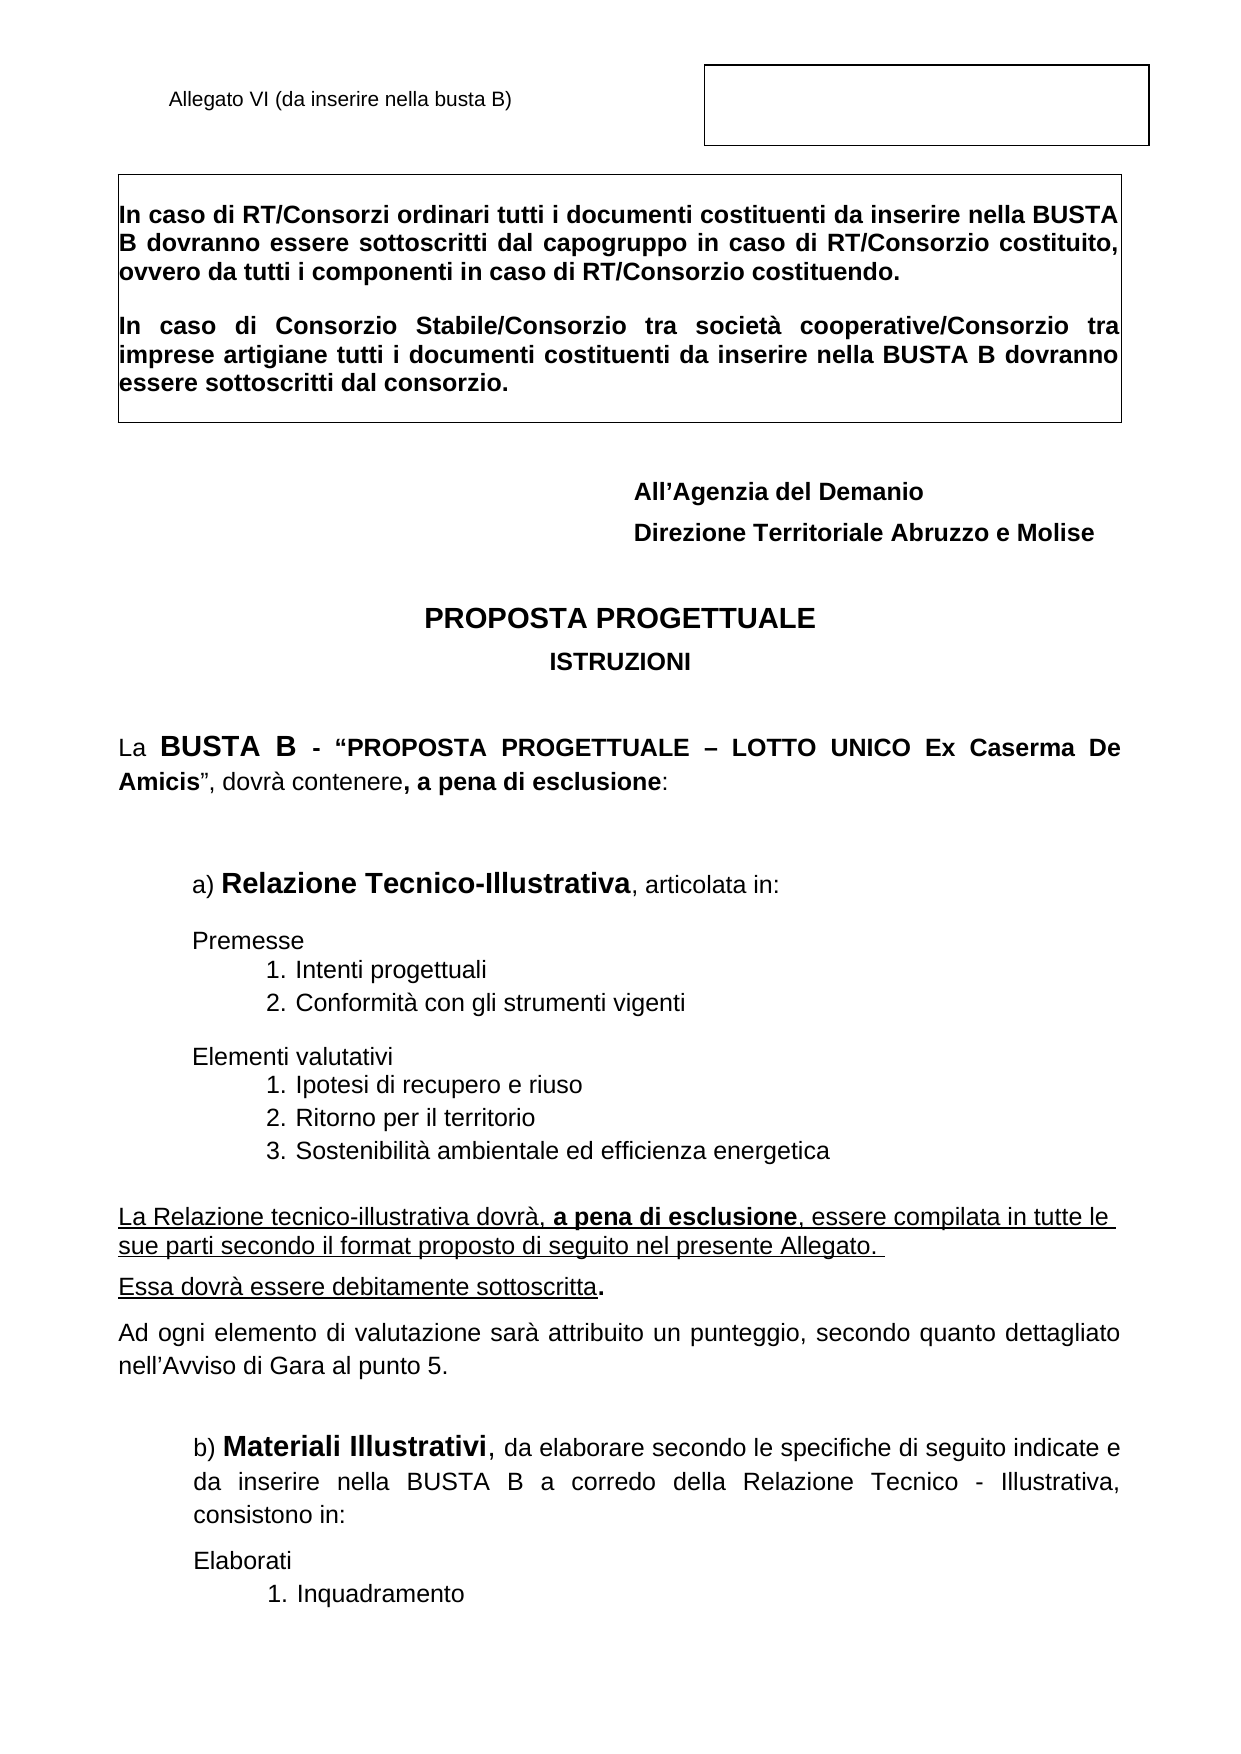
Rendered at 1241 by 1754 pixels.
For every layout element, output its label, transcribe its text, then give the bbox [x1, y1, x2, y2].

text Elaborati [193, 1546, 1122, 1574]
text Direzione Territoriale Abruzzo e Molise [634, 518, 1122, 547]
list Elementi valutativi [192, 1042, 1122, 1070]
text a) Relazione Tecnico-Illustrativa, articolata in: [192, 867, 1122, 900]
list Intenti progettuali [266, 955, 1122, 983]
text Essa dovrà essere debitamente sottoscritta. [118, 1272, 1122, 1301]
text La BUSTA B - “PROPOSTA PROGETTUALE – LOTTO UNICO Ex Caserma De Amicis”, dovrà contenere, a pena di esclusione: [118, 729, 1122, 796]
text b) Materiali Illustrativi, da elaborare secondo le specifiche di seguito indicate e da inserire nella BUSTA B a corredo della Relazione Tecnico - Illustrativa, consistono in: [193, 1429, 1122, 1529]
text ISTRUZIONI [118, 647, 1122, 676]
text All’Agenzia del Demanio [634, 477, 1122, 506]
list Sostenibilità ambientale ed efficienza energetica [266, 1136, 1122, 1165]
text Ad ogni elemento di valutazione sarà attribuito un punteggio, secondo quanto dettagliato nell’Avviso di Gara al punto 5. [118, 1318, 1122, 1380]
list Inquadramento [267, 1579, 1122, 1608]
text PROPOSTA PROGETTUALE [118, 601, 1122, 634]
list Ipotesi di recupero e riuso [266, 1070, 1122, 1099]
list Premesse [192, 926, 1122, 955]
list Ritorno per il territorio [266, 1103, 1122, 1132]
list Conformità con gli strumenti vigenti [266, 988, 1122, 1016]
list La Relazione tecnico-illustrativa dovrà, a pena di esclusione, essere compilata in tutte le sue parti secondo il format proposto di seguito nel presente Allegato. [118, 1202, 1122, 1260]
table_header In caso di RT/Consorzi ordinari tutti i documenti costituenti da inserire nella BUSTA B dovranno essere sottoscritti dal capogruppo in caso di RT/Consorzio costituito, ovvero da tutti i componenti in caso di RT/Consorzio costituendo. In caso di Consorzio Stabile/Consorzio tra società cooperative/Consorzio tra imprese artigiane tutti i documenti costituenti da inserire nella BUSTA B dovranno essere sottoscritti dal consorzio. [119, 175, 1121, 422]
